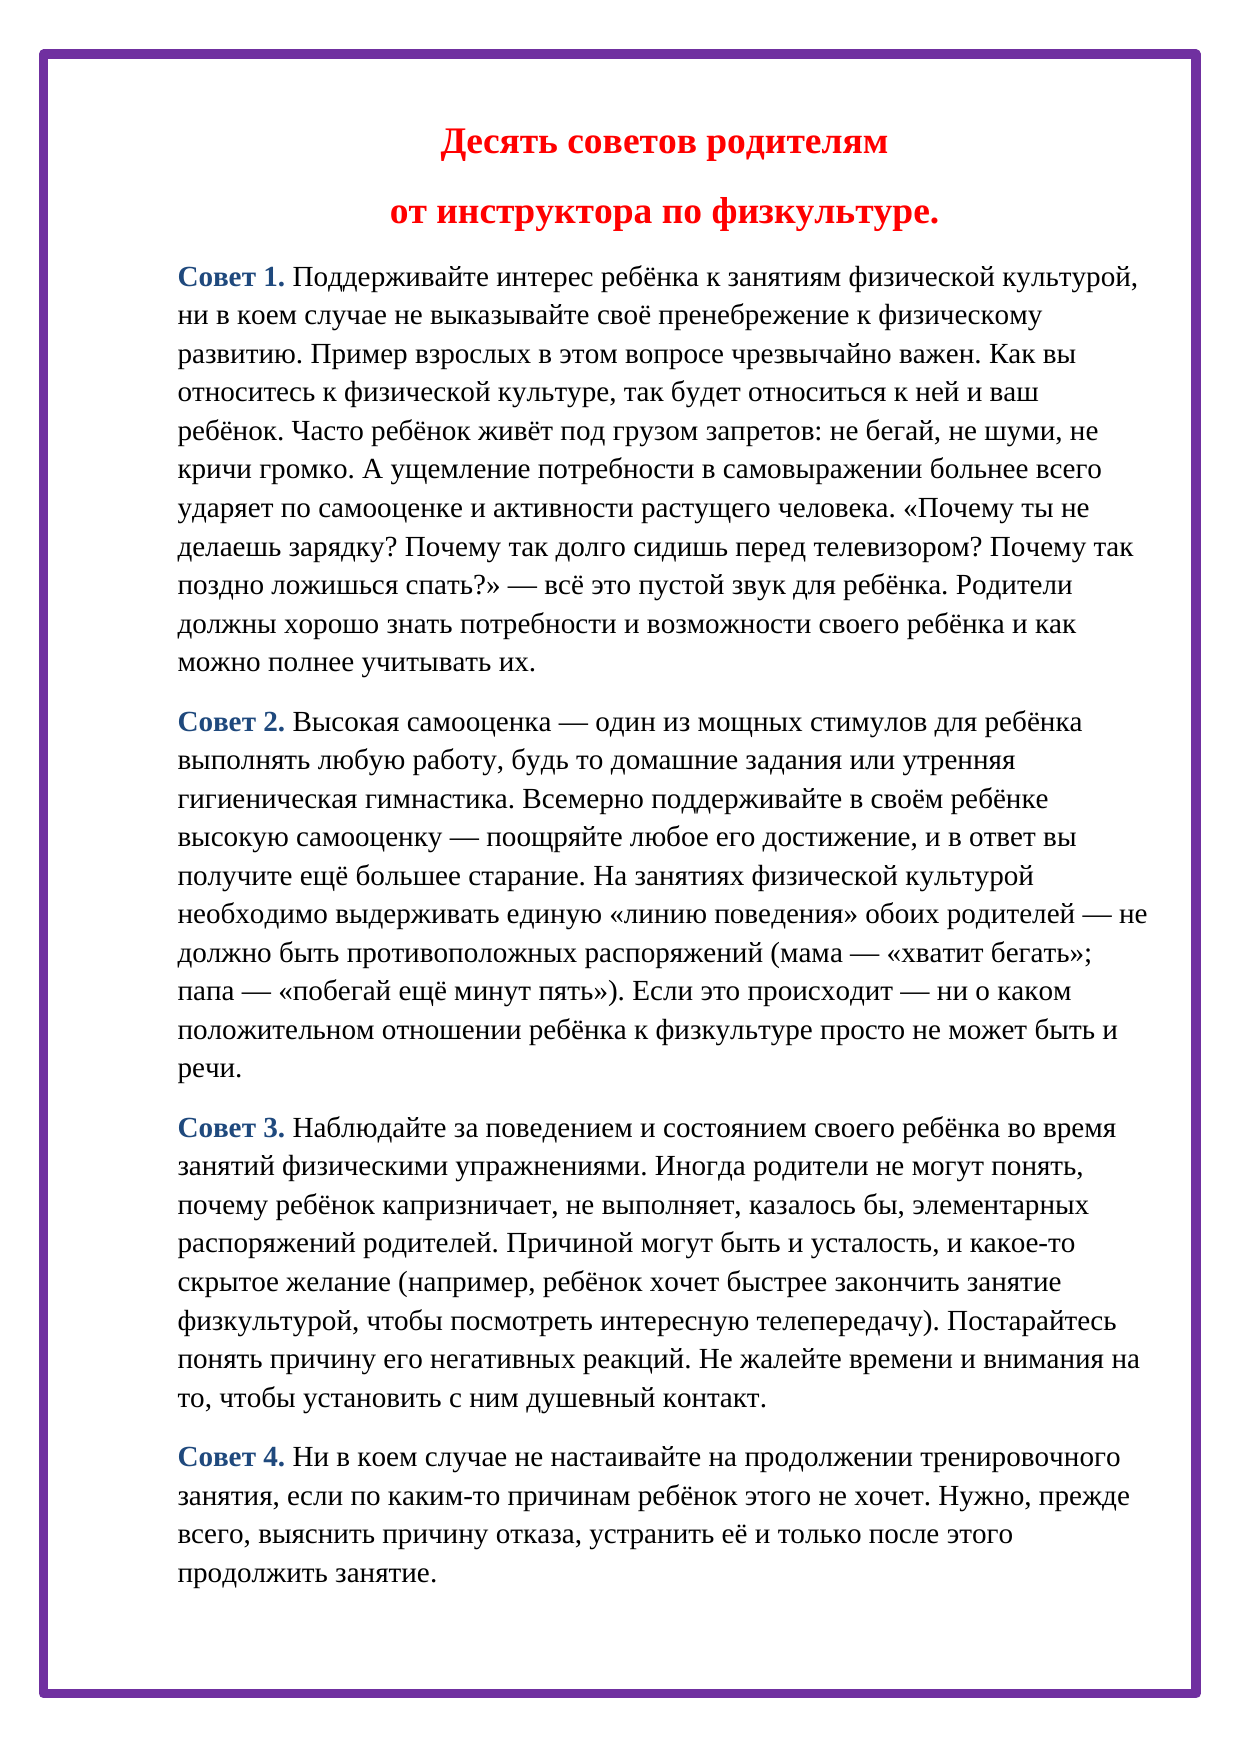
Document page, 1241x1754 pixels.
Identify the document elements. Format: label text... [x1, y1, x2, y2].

text Совет 4. Ни в коем случае не настаивайте на продолжении тренировочного занятия, если по каким-то причинам ребёнок этого не хочет. Нужно, прежде всего, выяснить причину отказа, устранить её и только после этого продолжить занятие. [177, 1439, 1152, 1588]
text от инструктора по физкультуре. [177, 188, 1152, 232]
text Совет 3. Наблюдайте за поведением и состоянием своего ребёнка во время занятий физическими упражнениями. Иногда родители не могут понять, почему ребёнок капризничает, не выполняет, казалось бы, элементарных распоряжений родителей. Причиной могут быть и усталость, и какое-то скрытое желание (например, ребёнок хочет быстрее закончить занятие физкультурой, чтобы посмотреть интересную телепередачу). Постарайтесь понять причину его негативных реакций. Не жалейте времени и внимания на то, чтобы установить с ним душевный контакт. [177, 1110, 1152, 1413]
text Десять советов родителям [177, 118, 1152, 161]
text Совет 1. Поддерживайте интерес ребёнка к занятиям физической культурой, ни в коем случае не выказывайте своё пренебрежение к физическому развитию. Пример взрослых в этом вопросе чрезвычайно важен. Как вы относитесь к физической культуре, так будет относиться к ней и ваш ребёнок. Часто ребёнок живёт под грузом запретов: не бегай, не шуми, не кричи громко. А ущемление потребности в самовыражении больнее всего ударяет по самооценке и активности растущего человека. «Почему ты не делаешь зарядку? Почему так долго сидишь перед телевизором? Почему так поздно ложишься спать?» — всё это пустой звук для ребёнка. Родители должны хорошо знать потребности и возможности своего ребёнка и как можно полнее учитывать их. [177, 259, 1152, 678]
text Совет 2. Высокая самооценка — один из мощных стимулов для ребёнка выполнять любую работу, будь то домашние задания или утренняя гигиеническая гимнастика. Всемерно поддерживайте в своём ребёнке высокую самооценку — поощряйте любое его достижение, и в ответ вы получите ещё большее старание. На занятиях физической культурой необходимо выдерживать единую «линию поведения» обоих родителей — не должно быть противоположных распоряжений (мама — «хватит бегать»; папа — «побегай ещё минут пять»). Если это происходит — ни о каком положительном отношении ребёнка к физкультуре просто не может быть и речи. [177, 704, 1152, 1084]
